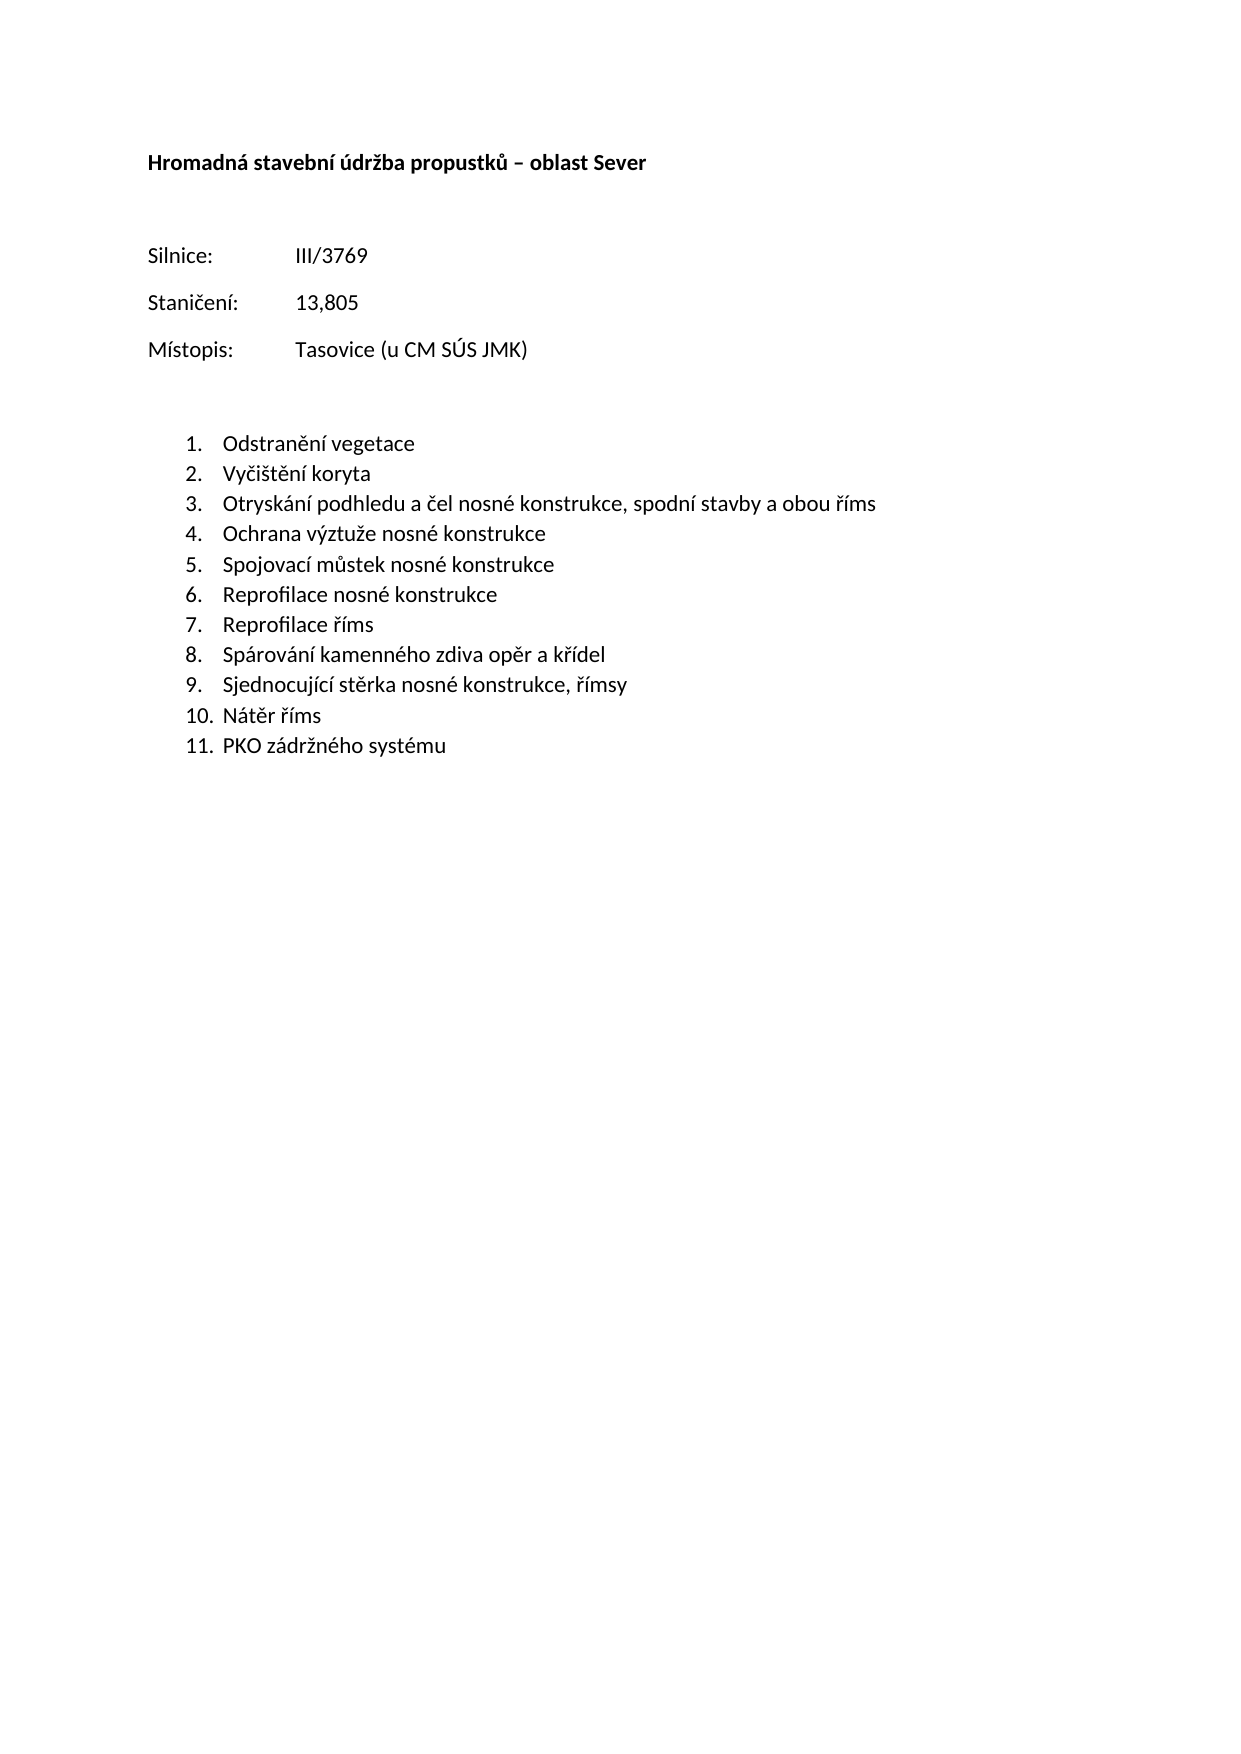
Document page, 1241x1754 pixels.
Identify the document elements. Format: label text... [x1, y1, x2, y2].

list Vyčištění koryta [185, 459, 1093, 487]
list Spárování kamenného zdiva opěr a křídel [185, 640, 1093, 668]
list Reprofilace nosné konstrukce [185, 580, 1093, 608]
text Staničení: 13,805 [148, 288, 1093, 316]
list Odstranění vegetace [185, 429, 1093, 457]
text Místopis: Tasovice (u CM SÚS JMK) [148, 335, 1093, 363]
list Sjednocující stěrka nosné konstrukce, římsy [185, 671, 1093, 698]
list Ochrana výztuže nosné konstrukce [185, 519, 1093, 547]
list Reprofilace říms [185, 610, 1093, 638]
list Nátěr říms [185, 701, 1093, 729]
list Otryskání podhledu a čel nosné konstrukce, spodní stavby a obou říms [185, 489, 1093, 517]
list Spojovací můstek nosné konstrukce [185, 550, 1093, 578]
text Hromadná stavební údržba propustků – oblast Sever [148, 148, 1093, 176]
text Silnice: III/3769 [148, 241, 1093, 269]
list PKO zádržného systému [185, 731, 1093, 759]
